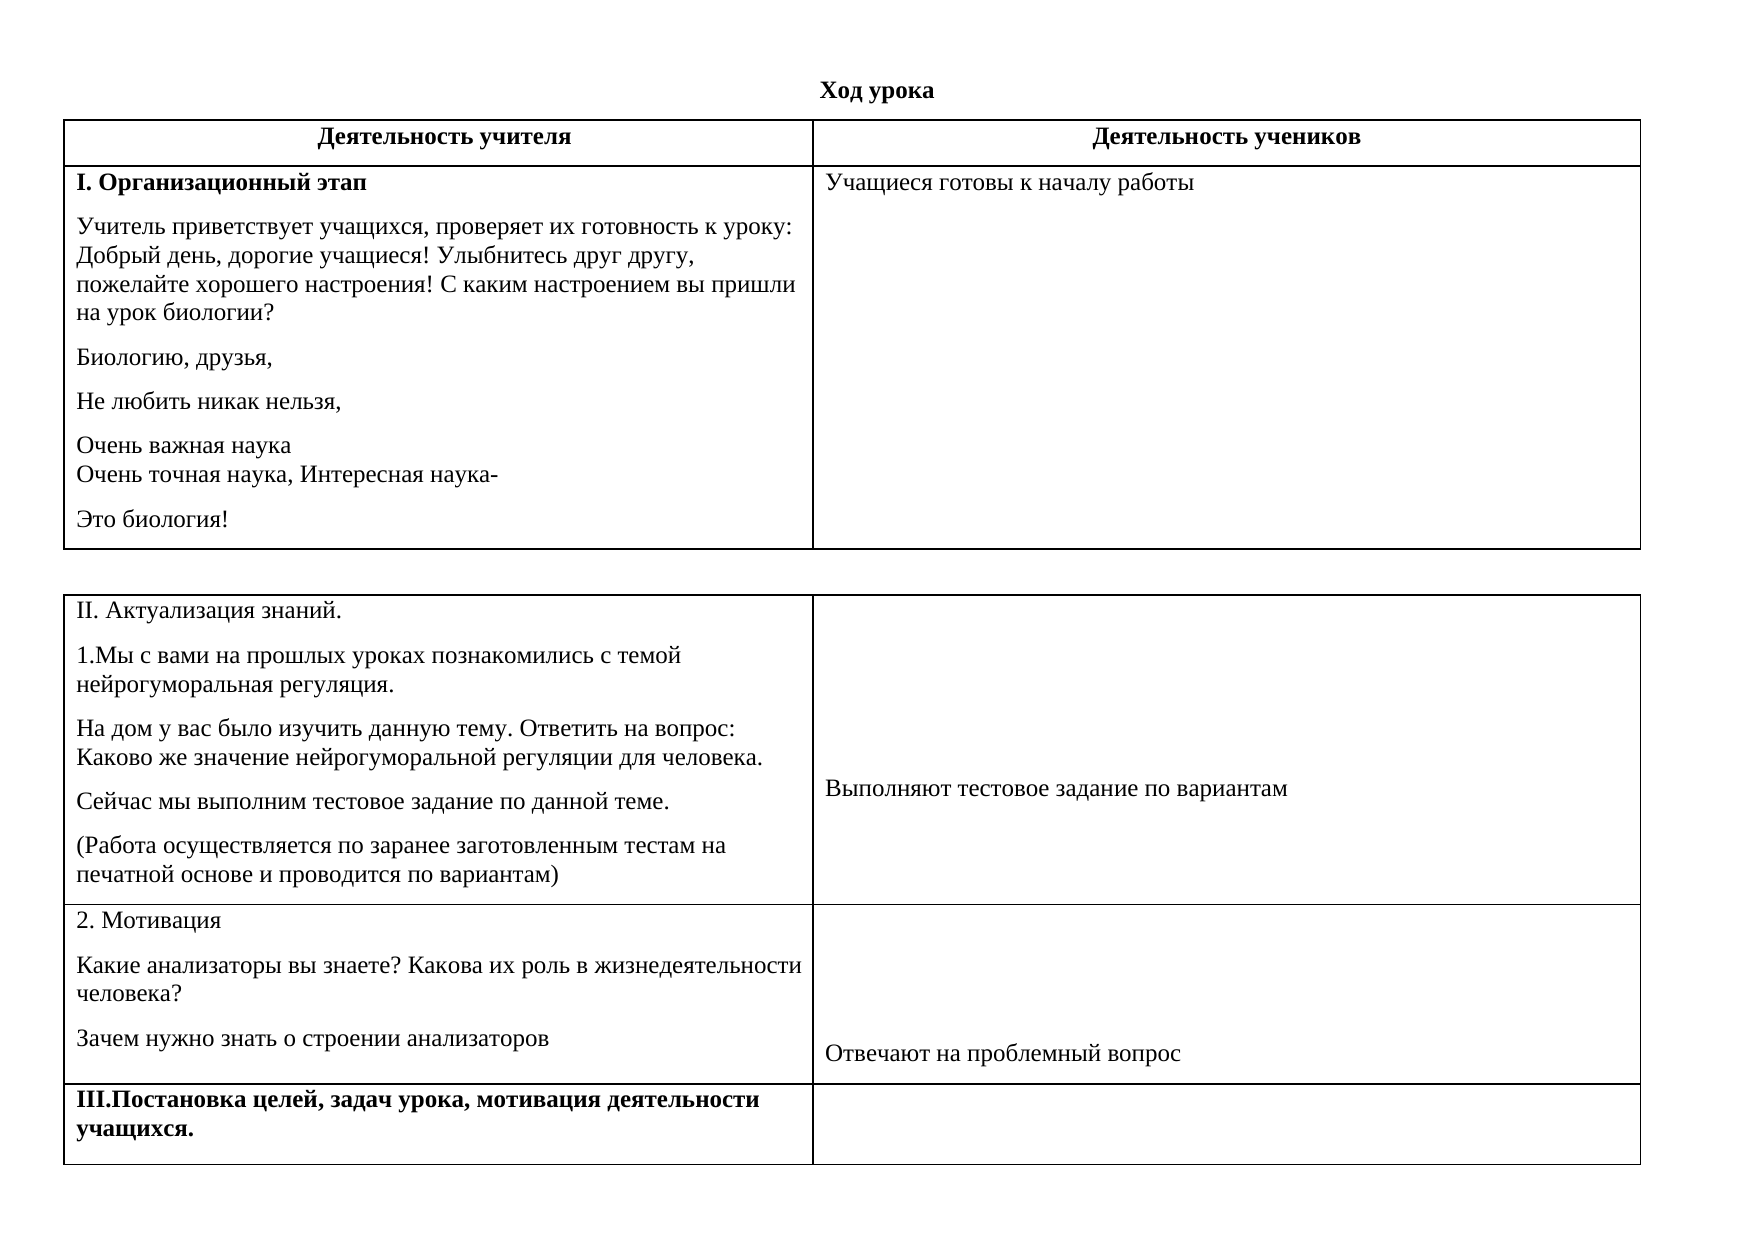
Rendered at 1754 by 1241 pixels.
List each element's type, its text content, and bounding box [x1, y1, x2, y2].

table_cell Учащиеся готовы к началу работы [814, 167, 1640, 548]
table_cell I. Организационный этап Учитель приветствует учащихся, проверяет их готовность к уроку: Добрый день, дорогие учащиеся! Улыбнитесь друг другу, пожелайте хорошего настроения! С каким настроением вы пришли на урок биологии? Биологию, друзья, Не любить никак нельзя, Очень важная наука Очень точная наука, Интересная наука- Это биология! [65, 167, 812, 548]
table_header II. Актуализация знаний. 1.Мы с вами на прошлых уроках познакомились с темой нейрогуморальная регуляция. На дом у вас было изучить данную тему. Ответить на вопрос: Каково же значение нейрогуморальной регуляции для человека. Сейчас мы выполним тестовое задание по данной теме. (Работа осуществляется по заранее заготовленным тестам на печатной основе и проводится по вариантам) [65, 596, 812, 904]
text Ход урока [75, 75, 1679, 104]
table_header Деятельность учеников [814, 121, 1640, 165]
table_cell Отвечают на проблемный вопрос [814, 905, 1640, 1083]
table_cell 2. Мотивация Какие анализаторы вы знаете? Какова их роль в жизнедеятельности человека? Зачем нужно знать о строении анализаторов [65, 905, 812, 1083]
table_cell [65, 1085, 812, 1164]
table_header Деятельность учителя [65, 121, 812, 165]
table_header Выполняют тестовое задание по вариантам [814, 596, 1640, 904]
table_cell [814, 1085, 1640, 1164]
